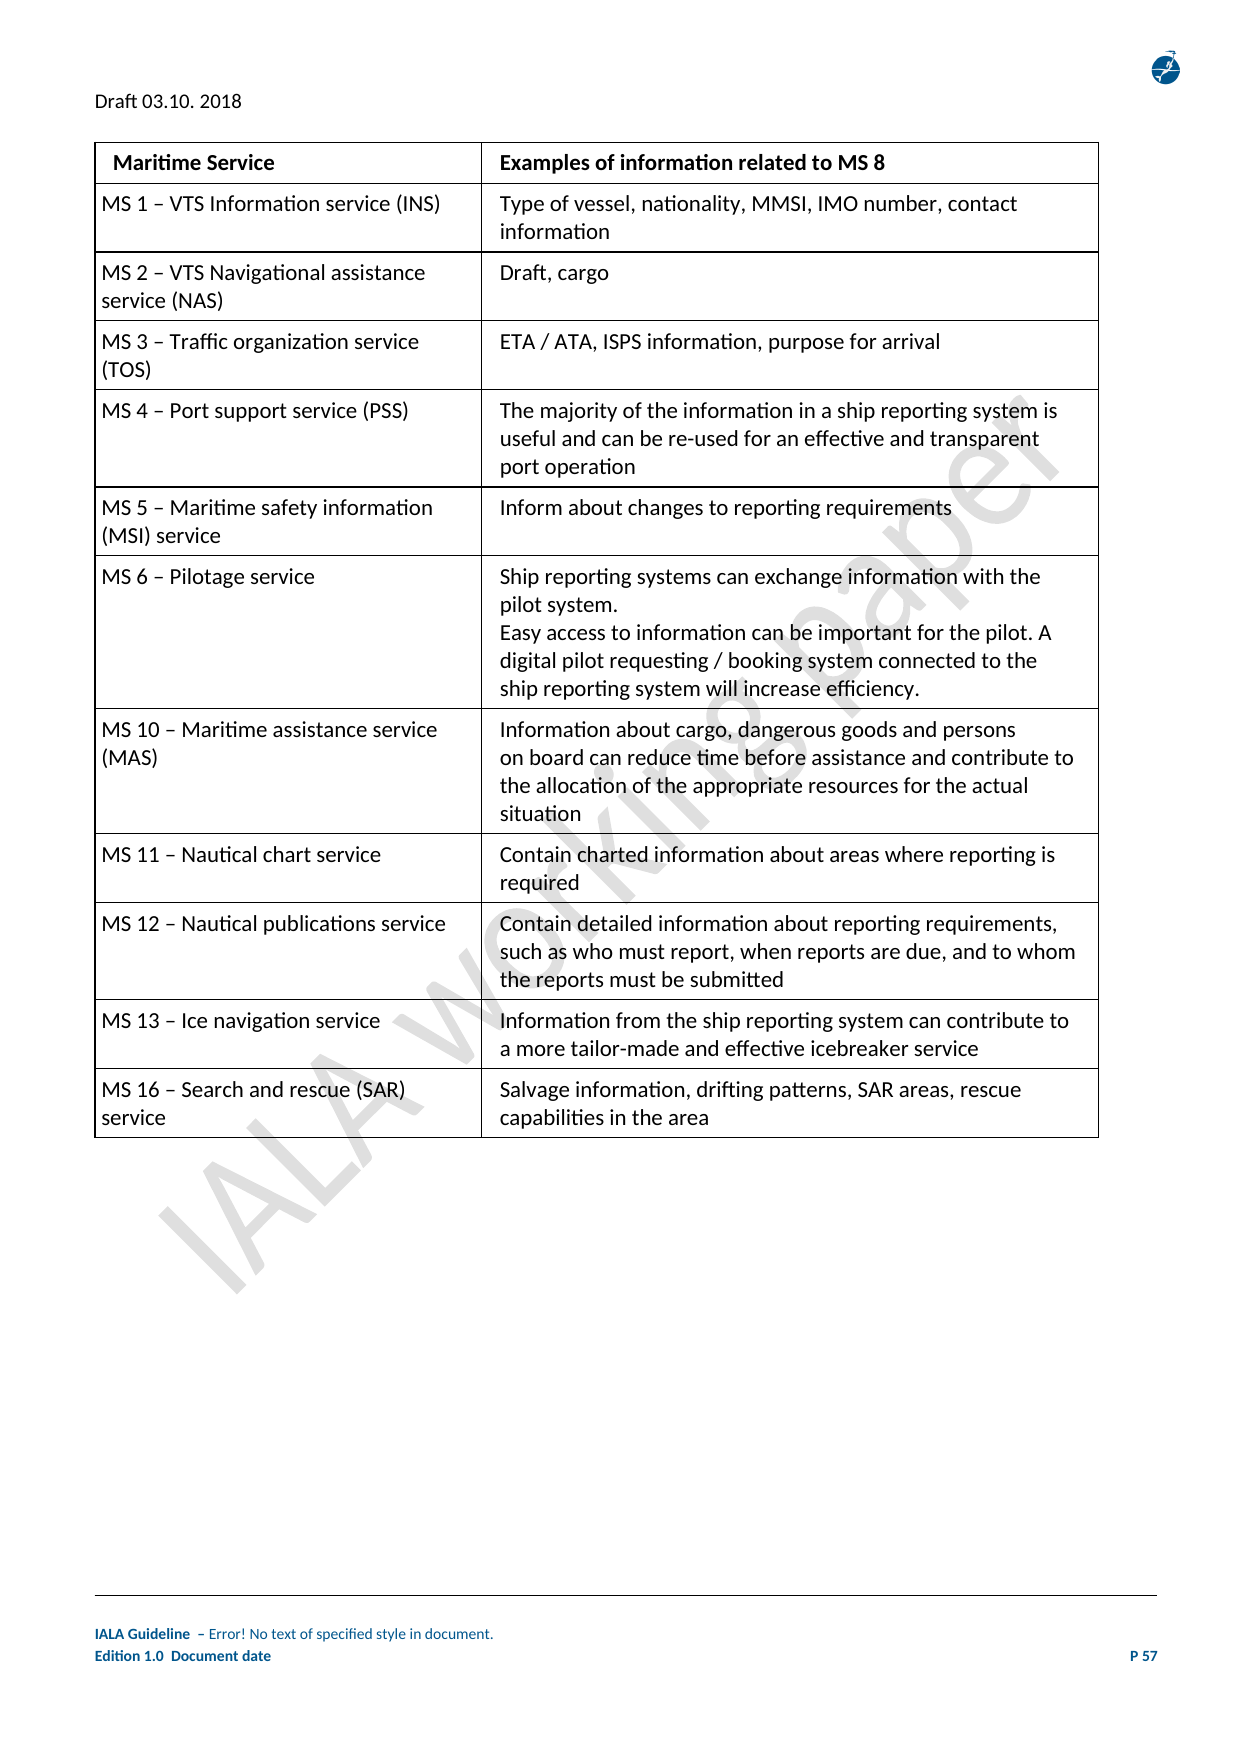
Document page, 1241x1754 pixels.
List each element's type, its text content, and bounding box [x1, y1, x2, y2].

table_cell MS 2 – VTS Navigational assistance service (NAS) [96, 253, 481, 320]
table_cell Salvage information, drifting patterns, SAR areas, rescue capabilities in the area [482, 1069, 1098, 1137]
table_cell Contain detailed information about reporting requirements, such as who must report, when reports are due, and to whom the reports must be submitted [482, 903, 1098, 999]
table_cell MS 5 – Maritime safety information (MSI) service [96, 488, 481, 555]
table_cell Ship reporting systems can exchange information with the pilot system. Easy access to information can be important for the pilot. A digital pilot requesting / booking system connected to the ship reporting system will increase efficiency. [482, 556, 1098, 708]
table_cell Inform about changes to reporting requirements [482, 488, 1098, 555]
picture [1120, 0, 1239, 119]
table_cell MS 13 – Ice navigation service [96, 1000, 481, 1068]
table_cell Draft, cargo [482, 253, 1098, 320]
table_cell MS 1 – VTS Information service (INS) [96, 184, 481, 251]
table_header Examples of information related to MS 8 [482, 143, 1098, 182]
table_cell MS 11 – Nautical chart service [96, 834, 481, 902]
table_cell MS 10 – Maritime assistance service (MAS) [96, 709, 481, 833]
table_cell Information from the ship reporting system can contribute to a more tailor-made and effective icebreaker service [482, 1000, 1098, 1068]
table_cell ETA / ATA, ISPS information, purpose for arrival [482, 321, 1098, 389]
table_cell Type of vessel, nationality, MMSI, IMO number, contact information [482, 184, 1098, 251]
table_cell Contain charted information about areas where reporting is required [482, 834, 1098, 902]
table_cell MS 6 – Pilotage service [96, 556, 481, 708]
table_cell MS 12 – Nautical publications service [96, 903, 481, 999]
table_header Maritime Service [96, 143, 481, 182]
table_cell MS 4 – Port support service (PSS) [96, 390, 481, 486]
table_cell Information about cargo, dangerous goods and persons on board can reduce time before assistance and contribute to the allocation of the appropriate resources for the actual situation [482, 709, 1098, 833]
table_cell MS 3 – Traffic organization service (TOS) [96, 321, 481, 389]
table_cell MS 16 – Search and rescue (SAR) service [96, 1069, 481, 1137]
table_cell The majority of the information in a ship reporting system is useful and can be re-used for an effective and transparent port operation [482, 390, 1098, 486]
